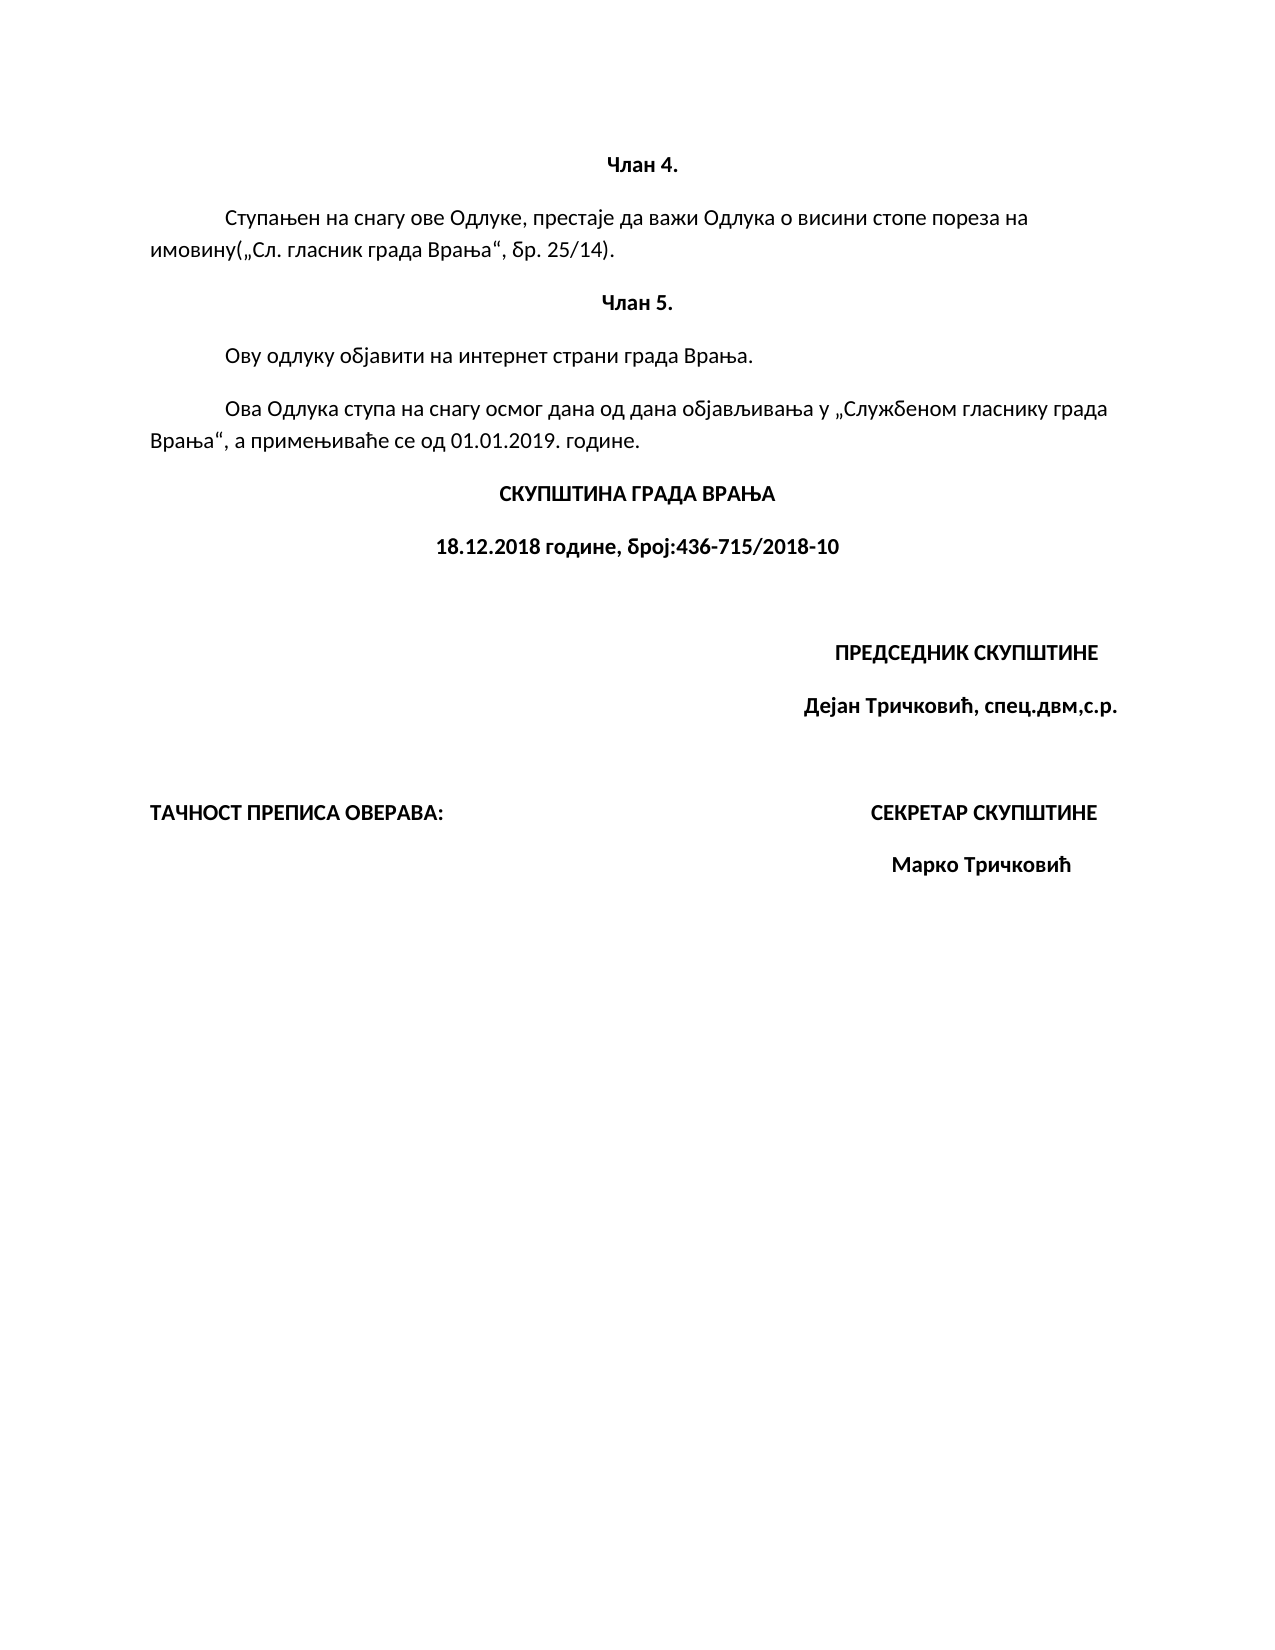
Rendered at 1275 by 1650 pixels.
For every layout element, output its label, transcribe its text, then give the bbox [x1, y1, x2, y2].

text Члан 5. [150, 288, 1125, 316]
text Дејан Тричковић, спец.двм,с.р. [150, 692, 1125, 719]
text Ова Одлука ступа на снагу осмог дана од дана објављивања у „Службеном гласнику града Врања“, а примењиваће се од 01.01.2019. године. [150, 394, 1125, 454]
text ПРЕДСЕДНИК СКУПШТИНЕ [150, 638, 1125, 667]
text Ову одлуку објавити на интернет страни града Врања. [150, 341, 1125, 369]
text Ступањен на снагу ове Одлуке, престаје да важи Одлука о висини стопе пореза на имовину(„Сл. гласник града Врања“, бр. 25/14). [150, 203, 1125, 263]
text Члан 4. [150, 150, 1125, 178]
text 18.12.2018 године, број:436-715/2018-10 [150, 532, 1125, 561]
text ТАЧНОСТ ПРЕПИСА ОВЕРАВА: СЕКРЕТАР СКУПШТИНЕ [150, 798, 1125, 826]
text СКУПШТИНА ГРАДА ВРАЊА [150, 479, 1125, 507]
text Марко Тричковић [150, 851, 1125, 879]
